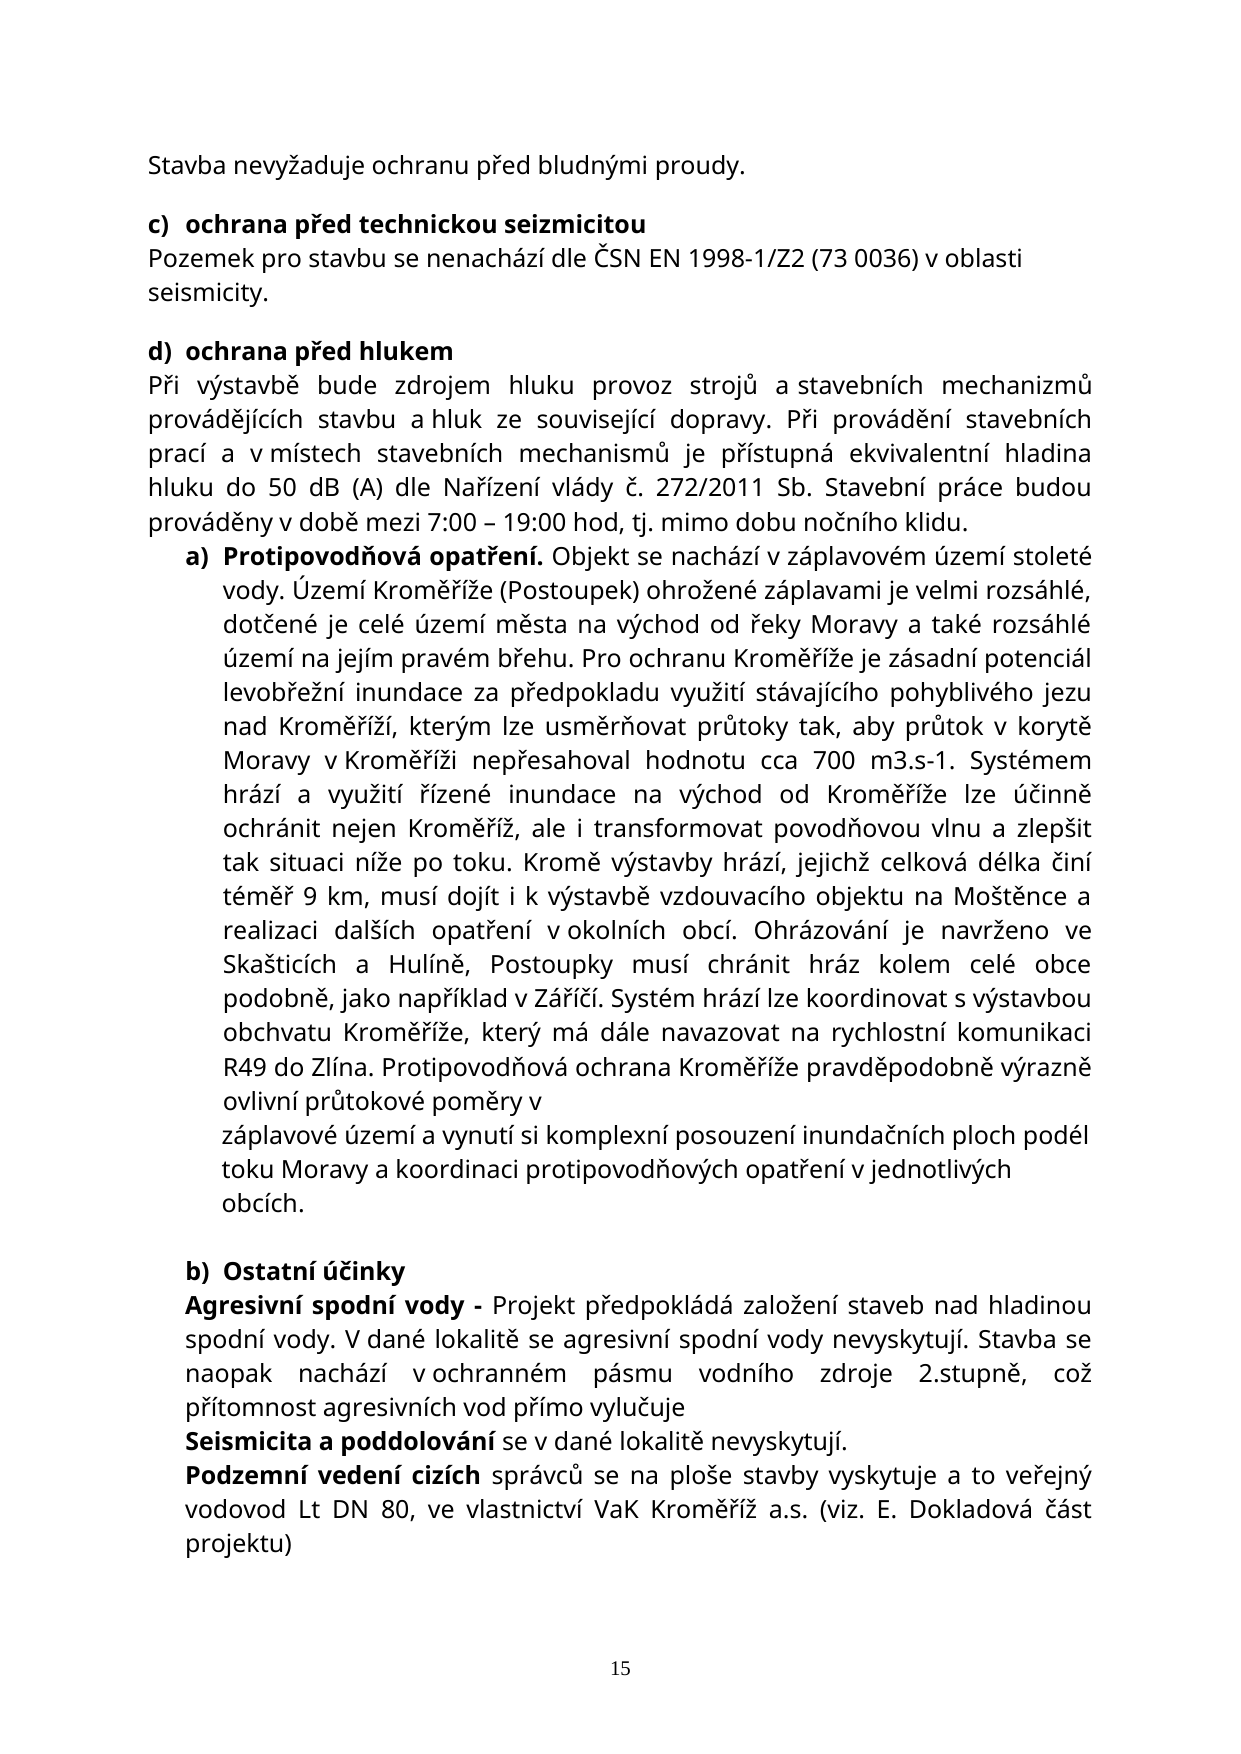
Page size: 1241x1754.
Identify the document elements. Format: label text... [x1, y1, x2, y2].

text záplavové území a vynutí si komplexní posouzení inundačních ploch podél toku Moravy a koordinaci protipovodňových opatření v jednotlivých obcích. [221, 1117, 1093, 1219]
text Při výstavbě bude zdrojem hluku provoz strojů a stavebních mechanizmů provádějících stavbu a hluk ze související dopravy. Při provádění stavebních prací a v místech stavebních mechanismů je přístupná ekvivalentní hladina hluku do 50 dB (A) dle Nařízení vlády č. 272/2011 Sb. Stavební práce budou prováděny v době mezi 7:00 – 19:00 hod, tj. mimo dobu nočního klidu. [148, 368, 1093, 538]
text Seismicita a poddolování se v dané lokalitě nevyskytují. [148, 1424, 1093, 1458]
text Agresivní spodní vody - Projekt předpokládá založení staveb nad hladinou spodní vody. V dané lokalitě se agresivní spodní vody nevyskytují. Stavba se naopak nachází v ochranném pásmu vodního zdroje 2.stupně, což přítomnost agresivních vod přímo vylučuje [185, 1288, 1093, 1424]
list Ostatní účinky [185, 1253, 1093, 1288]
list Protipovodňová opatření. Objekt se nachází v záplavovém území stoleté vody. Území Kroměříže (Postoupek) ohrožené záplavami je velmi rozsáhlé, dotčené je celé území města na východ od řeky Moravy a také rozsáhlé území na jejím pravém břehu. Pro ochranu Kroměříže je zásadní potenciál levobřežní inundace za předpokladu využití stávajícího pohyblivého jezu nad Kroměříží, kterým lze usměrňovat průtoky tak, aby průtok v korytě Moravy v Kroměříži nepřesahoval hodnotu cca 700 m3.s-1. Systémem hrází a využití řízené inundace na východ od Kroměříže lze účinně ochránit nejen Kroměříž, ale i transformovat povodňovou vlnu a zlepšit tak situaci níže po toku. Kromě výstavby hrází, jejichž celková délka činí téměř 9 km, musí dojít i k výstavbě vzdouvacího objektu na Moštěnce a realizaci dalších opatření v okolních obcí. Ohrázování je navrženo ve Skašticích a Hulíně, Postoupky musí chránit hráz kolem celé obce podobně, jako například v Záříčí. Systém hrází lze koordinovat s výstavbou obchvatu Kroměříže, který má dále navazovat na rychlostní komunikaci R49 do Zlína. Protipovodňová ochrana Kroměříže pravděpodobně výrazně ovlivní průtokové poměry v [185, 538, 1093, 1117]
text Pozemek pro stavbu se nenachází dle ČSN EN 1998-1/Z2 (73 0036) v oblasti seismicity. [148, 241, 1093, 309]
subtitle ochrana před hlukem [148, 334, 1093, 368]
text Stavba nevyžaduje ochranu před bludnými proudy. [148, 148, 1093, 182]
text Podzemní vedení cizích správců se na ploše stavby vyskytuje a to veřejný vodovod Lt DN 80, ve vlastnictví VaK Kroměříž a.s. (viz. E. Dokladová část projektu) [185, 1458, 1093, 1560]
subtitle ochrana před technickou seizmicitou [148, 207, 1093, 241]
